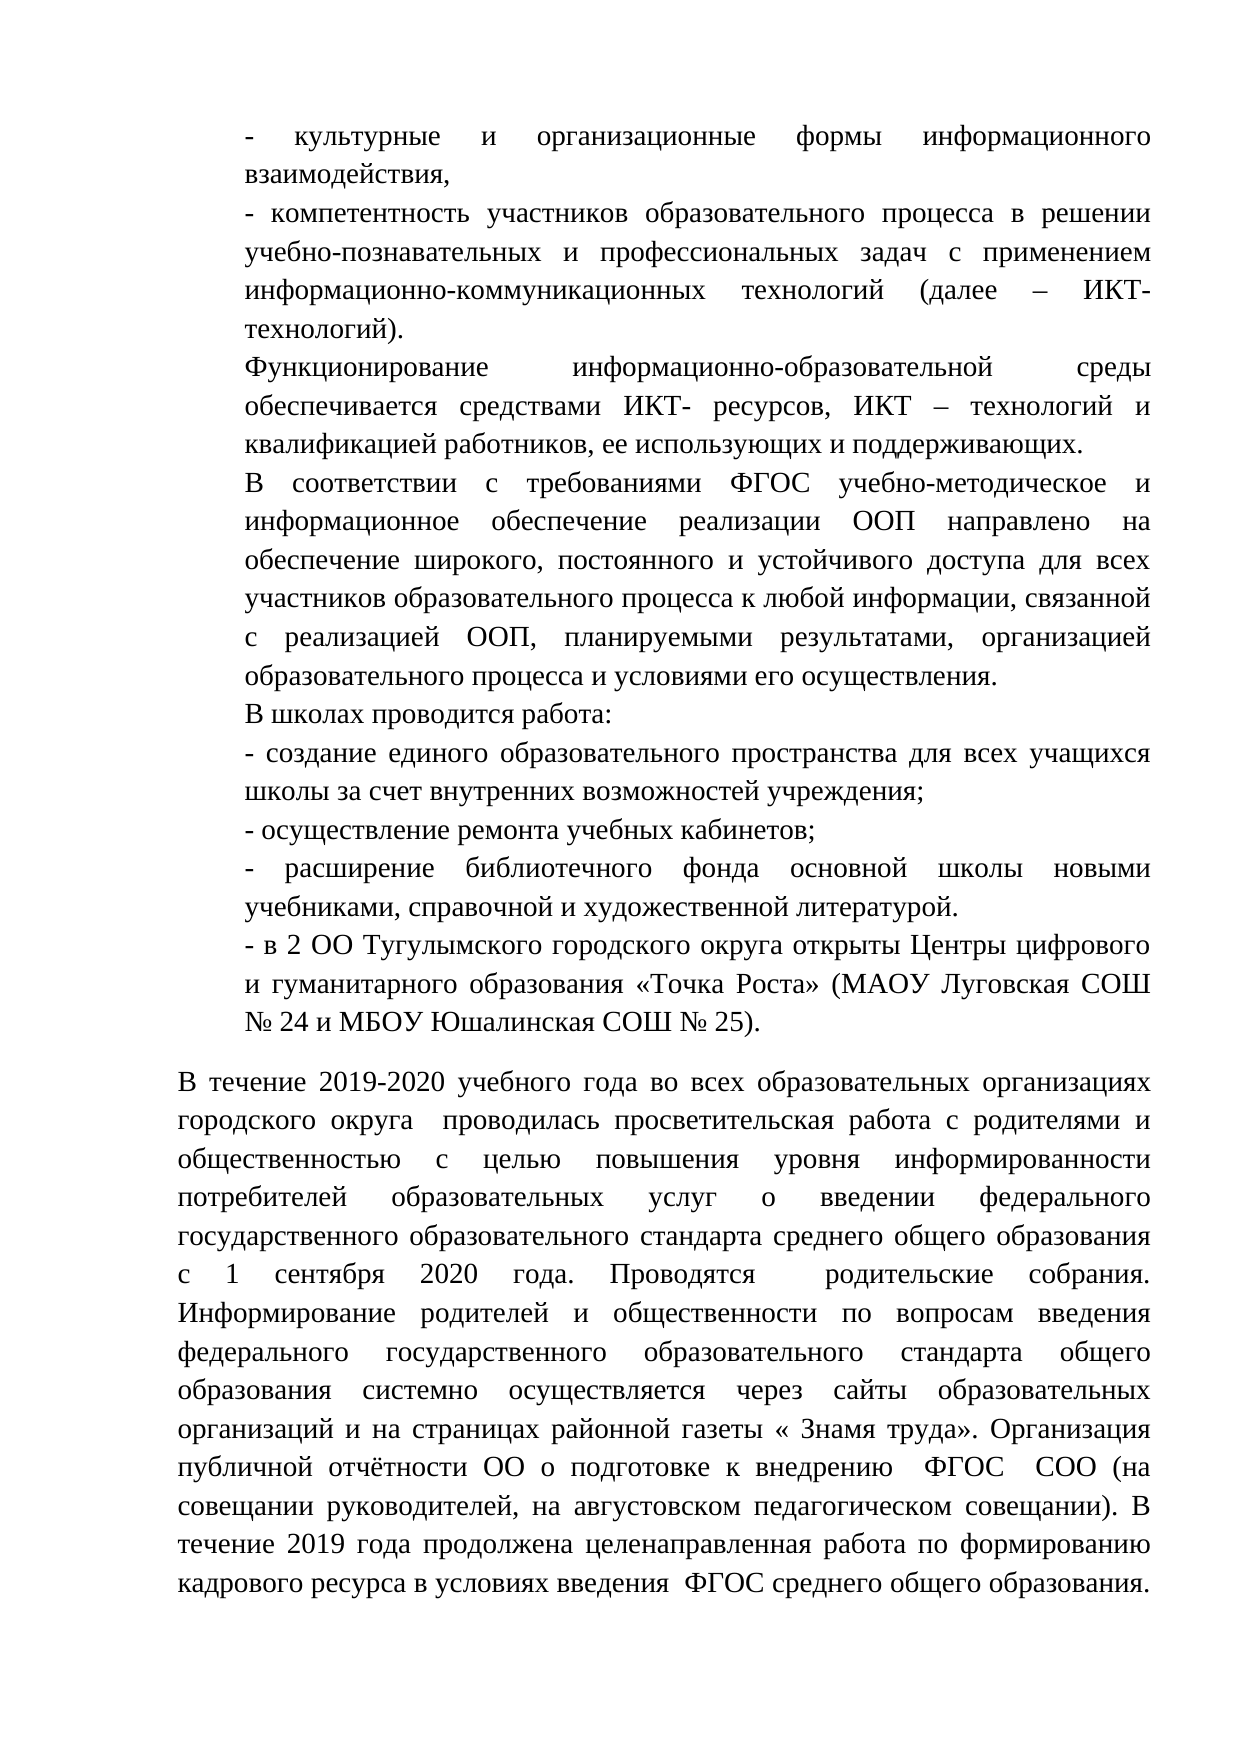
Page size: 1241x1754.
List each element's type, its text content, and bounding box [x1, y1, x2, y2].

list - осуществление ремонта учебных кабинетов; [244, 812, 1152, 845]
list - культурные и организационные формы информационного взаимодействия, [244, 118, 1152, 190]
list Функционирование информационно-образовательной среды обеспечивается средствами ИКТ- ресурсов, ИКТ – технологий и квалификацией работников, ее использующих и поддерживающих. [244, 349, 1152, 460]
list - в 2 ОО Тугулымского городского округа открыты Центры цифрового и гуманитарного образования «Точка Роста» (МАОУ Луговская СОШ № 24 и МБОУ Юшалинская СОШ № 25). [244, 927, 1152, 1038]
list В соответствии с требованиями ФГОС учебно-методическое и информационное обеспечение реализации ООП направлено на обеспечение широкого, постоянного и устойчивого доступа для всех участников образовательного процесса к любой информации, связанной с реализацией ООП, планируемыми результатами, организацией образовательного процесса и условиями его осуществления. [244, 465, 1152, 691]
list - создание единого образовательного пространства для всех учащихся школы за счет внутренних возможностей учреждения; [244, 735, 1152, 807]
list - компетентность участников образовательного процесса в решении учебно-познавательных и профессиональных задач с применением информационно-коммуникационных технологий (далее – ИКТ-технологий). [244, 195, 1152, 344]
list - расширение библиотечного фонда основной школы новыми учебниками, справочной и художественной литературой. [244, 850, 1152, 922]
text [177, 1064, 1152, 1598]
list В школах проводится работа: [244, 696, 1152, 730]
